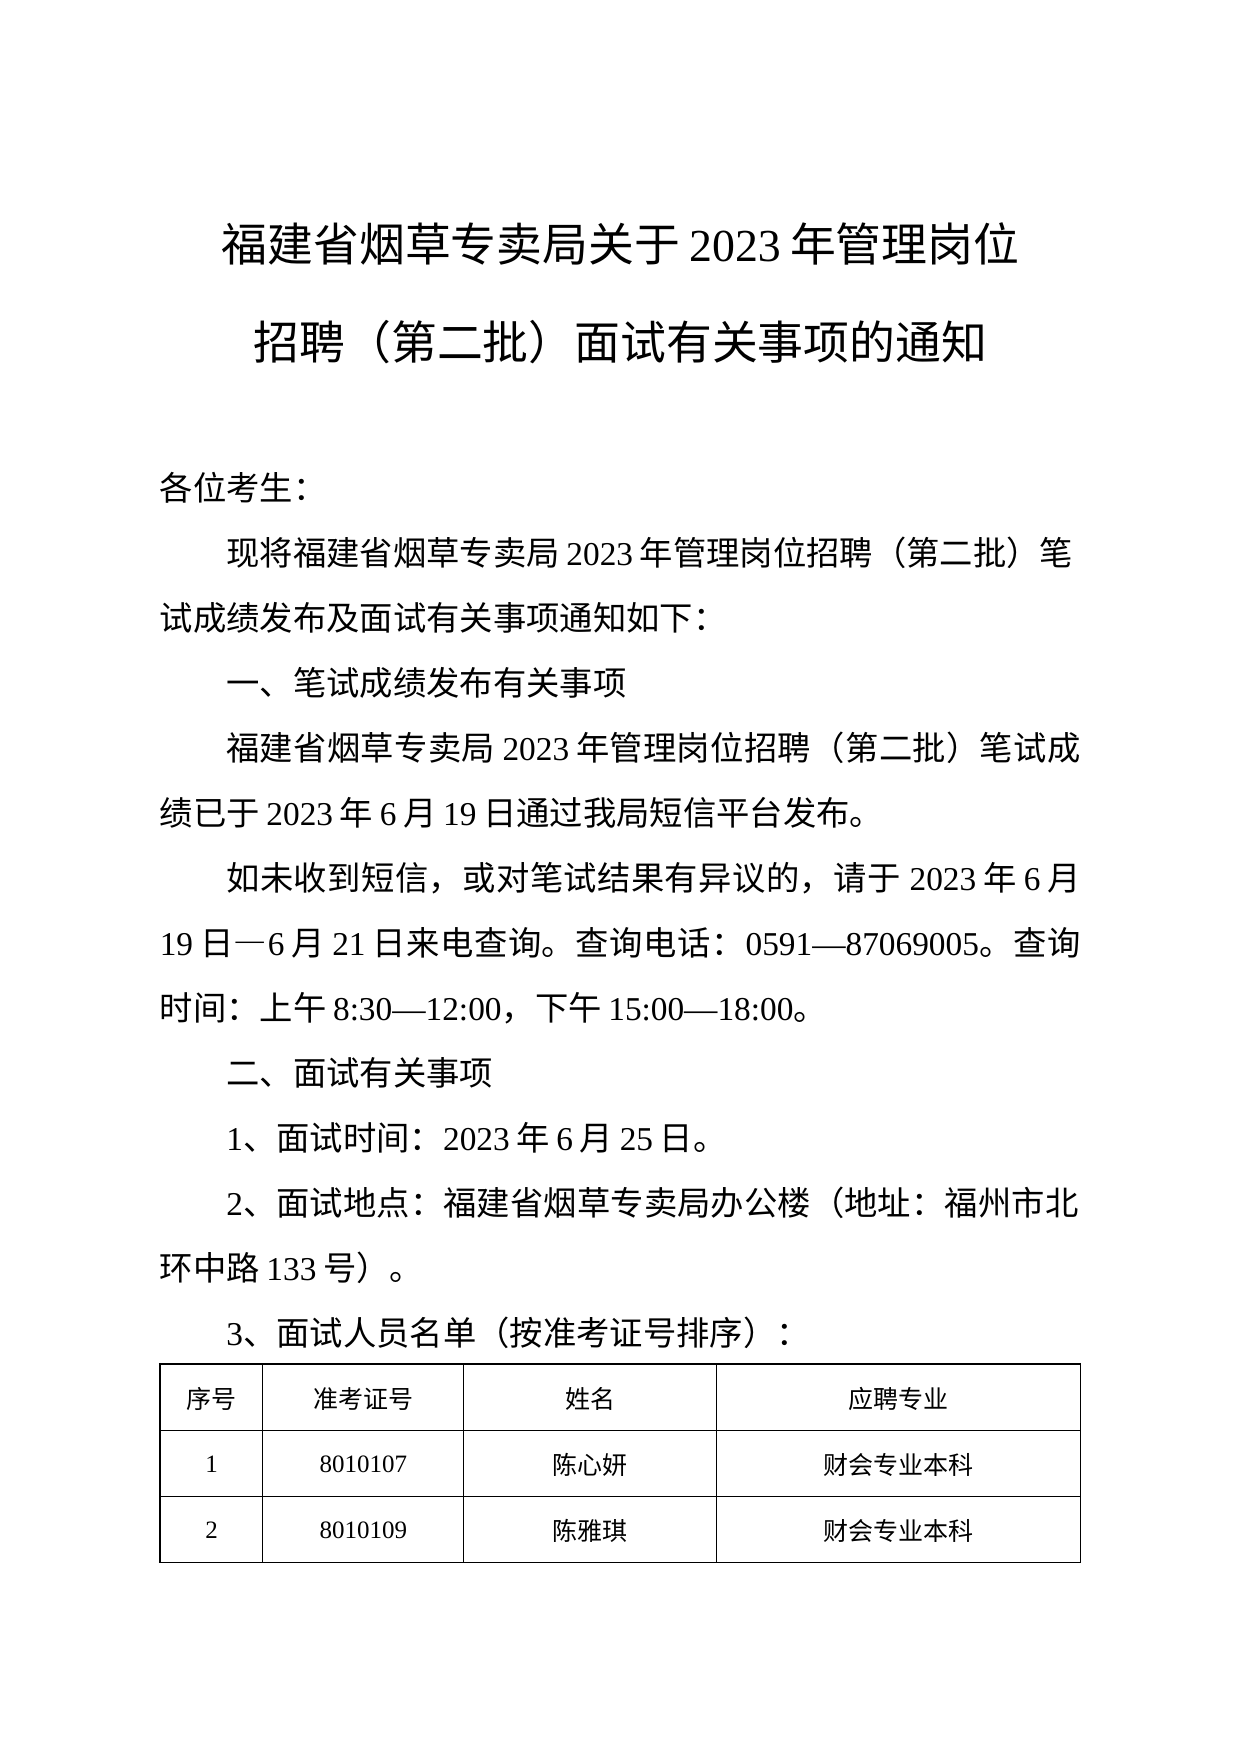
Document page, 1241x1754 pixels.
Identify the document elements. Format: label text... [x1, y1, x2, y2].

text 如未收到短信，或对笔试结果有异议的，请于2023年6月19日—6月21日来电查询。查询电话：0591—87069005。查询时间：上午8:30—12:00，下午15:00—18:00。 [159, 843, 1081, 1038]
text 各位考生： [159, 453, 1081, 518]
text 2、面试地点：福建省烟草专卖局办公楼（地址：福州市北环中路133号）。 [159, 1168, 1081, 1298]
table_cell 陈雅琪 [464, 1497, 716, 1562]
table_header 姓名 [464, 1365, 716, 1430]
text 3、面试人员名单（按准考证号排序）： [159, 1298, 1081, 1363]
text 一、笔试成绩发布有关事项 [159, 648, 1081, 713]
text 现将福建省烟草专卖局2023年管理岗位招聘（第二批）笔试成绩发布及面试有关事项通知如下： [159, 518, 1081, 648]
table_cell 1 [161, 1431, 262, 1496]
table_cell 8010107 [263, 1431, 463, 1496]
text 二、面试有关事项 [159, 1038, 1081, 1103]
text 招聘（第二批）面试有关事项的通知 [159, 290, 1081, 388]
table_cell 2 [161, 1497, 262, 1562]
text 福建省烟草专卖局2023年管理岗位招聘（第二批）笔试成绩已于2023年6月19日通过我局短信平台发布。 [159, 713, 1081, 843]
table_cell 财会专业本科 [717, 1431, 1080, 1496]
table_cell 财会专业本科 [717, 1497, 1080, 1562]
table_header 准考证号 [263, 1365, 463, 1430]
text 福建省烟草专卖局关于2023年管理岗位 [159, 193, 1081, 290]
table_cell 陈心妍 [464, 1431, 716, 1496]
table_header 应聘专业 [717, 1365, 1080, 1430]
table_cell 8010109 [263, 1497, 463, 1562]
text 1、面试时间：2023年6月25日。 [159, 1103, 1081, 1168]
table_header 序号 [161, 1365, 262, 1430]
